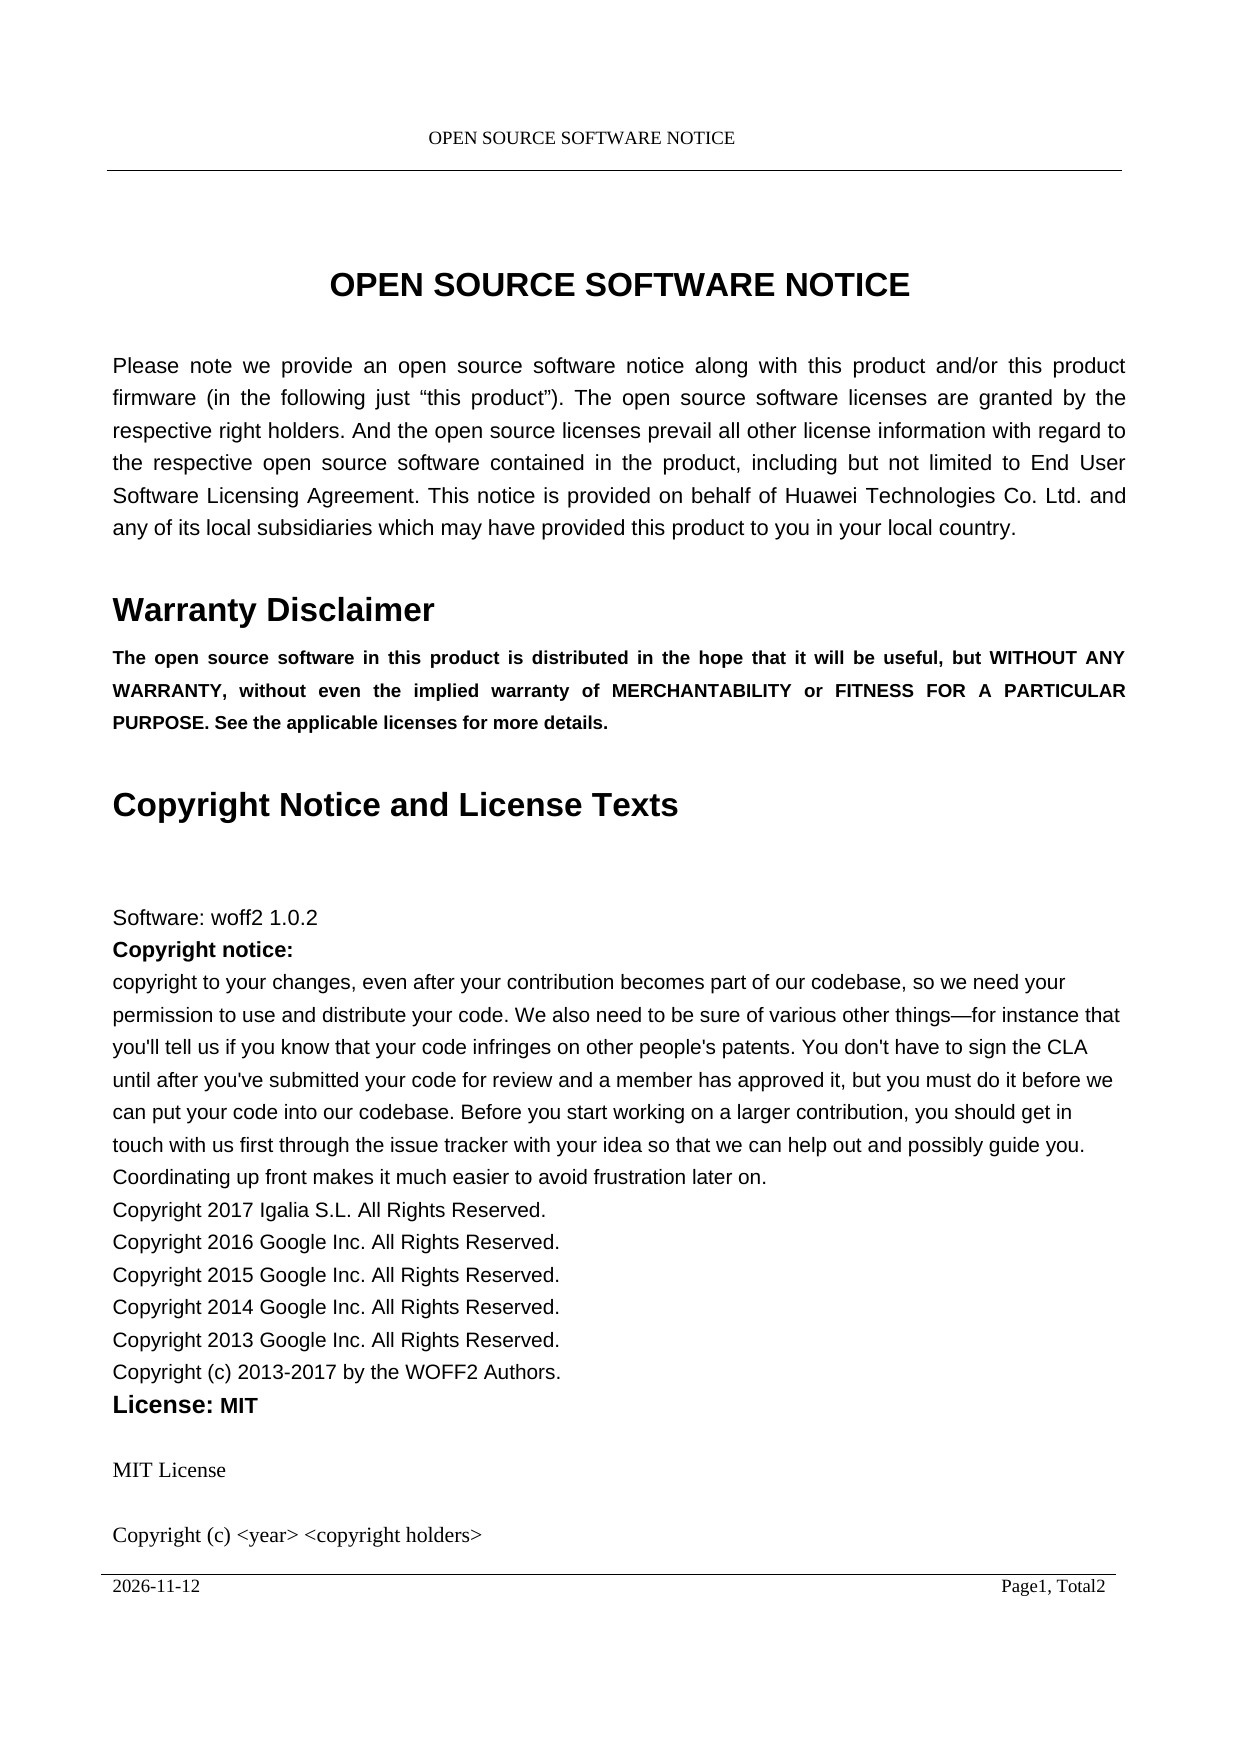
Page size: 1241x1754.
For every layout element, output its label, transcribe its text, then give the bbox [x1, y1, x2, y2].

text Copyright 2014 Google Inc. All Rights Reserved. [112, 1291, 1128, 1323]
text Warranty Disclaimer [112, 576, 1128, 641]
text copyright to your changes, even after your contribution becomes part of our codebase, so we need your permission to use and distribute your code. We also need to be sure of various other things—for instance that you'll tell us if you know that your code infringes on other people's patents. You don't have to sign the CLA until after you've submitted your code for review and a member has approved it, but you must do it before we can put your code into our codebase. Before you start working on a larger contribution, you should get in touch with us first through the issue tracker with your idea so that we can help out and possibly guide you. Coordinating up front makes it much easier to avoid frustration later on. [112, 966, 1128, 1193]
text The open source software in this product is distributed in the hope that it will be useful, but WITHOUT ANY WARRANTY, without even the implied warranty of MERCHANTABILITY or FITNESS FOR A PARTICULAR PURPOSE. See the applicable licenses for more details. [112, 641, 1128, 739]
text Copyright notice: [112, 933, 1128, 966]
text Copyright 2015 Google Inc. All Rights Reserved. [112, 1258, 1128, 1291]
text Copyright Notice and License Texts [112, 771, 1128, 836]
text Copyright 2013 Google Inc. All Rights Reserved. [112, 1323, 1128, 1356]
text Copyright 2016 Google Inc. All Rights Reserved. [112, 1226, 1128, 1258]
text Software: woff2 1.0.2 [112, 901, 1128, 933]
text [112, 1388, 1128, 1551]
text OPEN SOURCE SOFTWARE NOTICE [112, 251, 1128, 316]
text Copyright 2017 Igalia S.L. All Rights Reserved. [112, 1193, 1128, 1226]
text Copyright (c) 2013-2017 by the WOFF2 Authors. [112, 1356, 1128, 1388]
text Please note we provide an open source software notice along with this product and/or this product firmware (in the following just “this product”). The open source software licenses are granted by the respective right holders. And the open source licenses prevail all other license information with regard to the respective open source software contained in the product, including but not limited to End User Software Licensing Agreement. This notice is provided on behalf of Huawei Technologies Co. Ltd. and any of its local subsidiaries which may have provided this product to you in your local country. [112, 349, 1128, 544]
